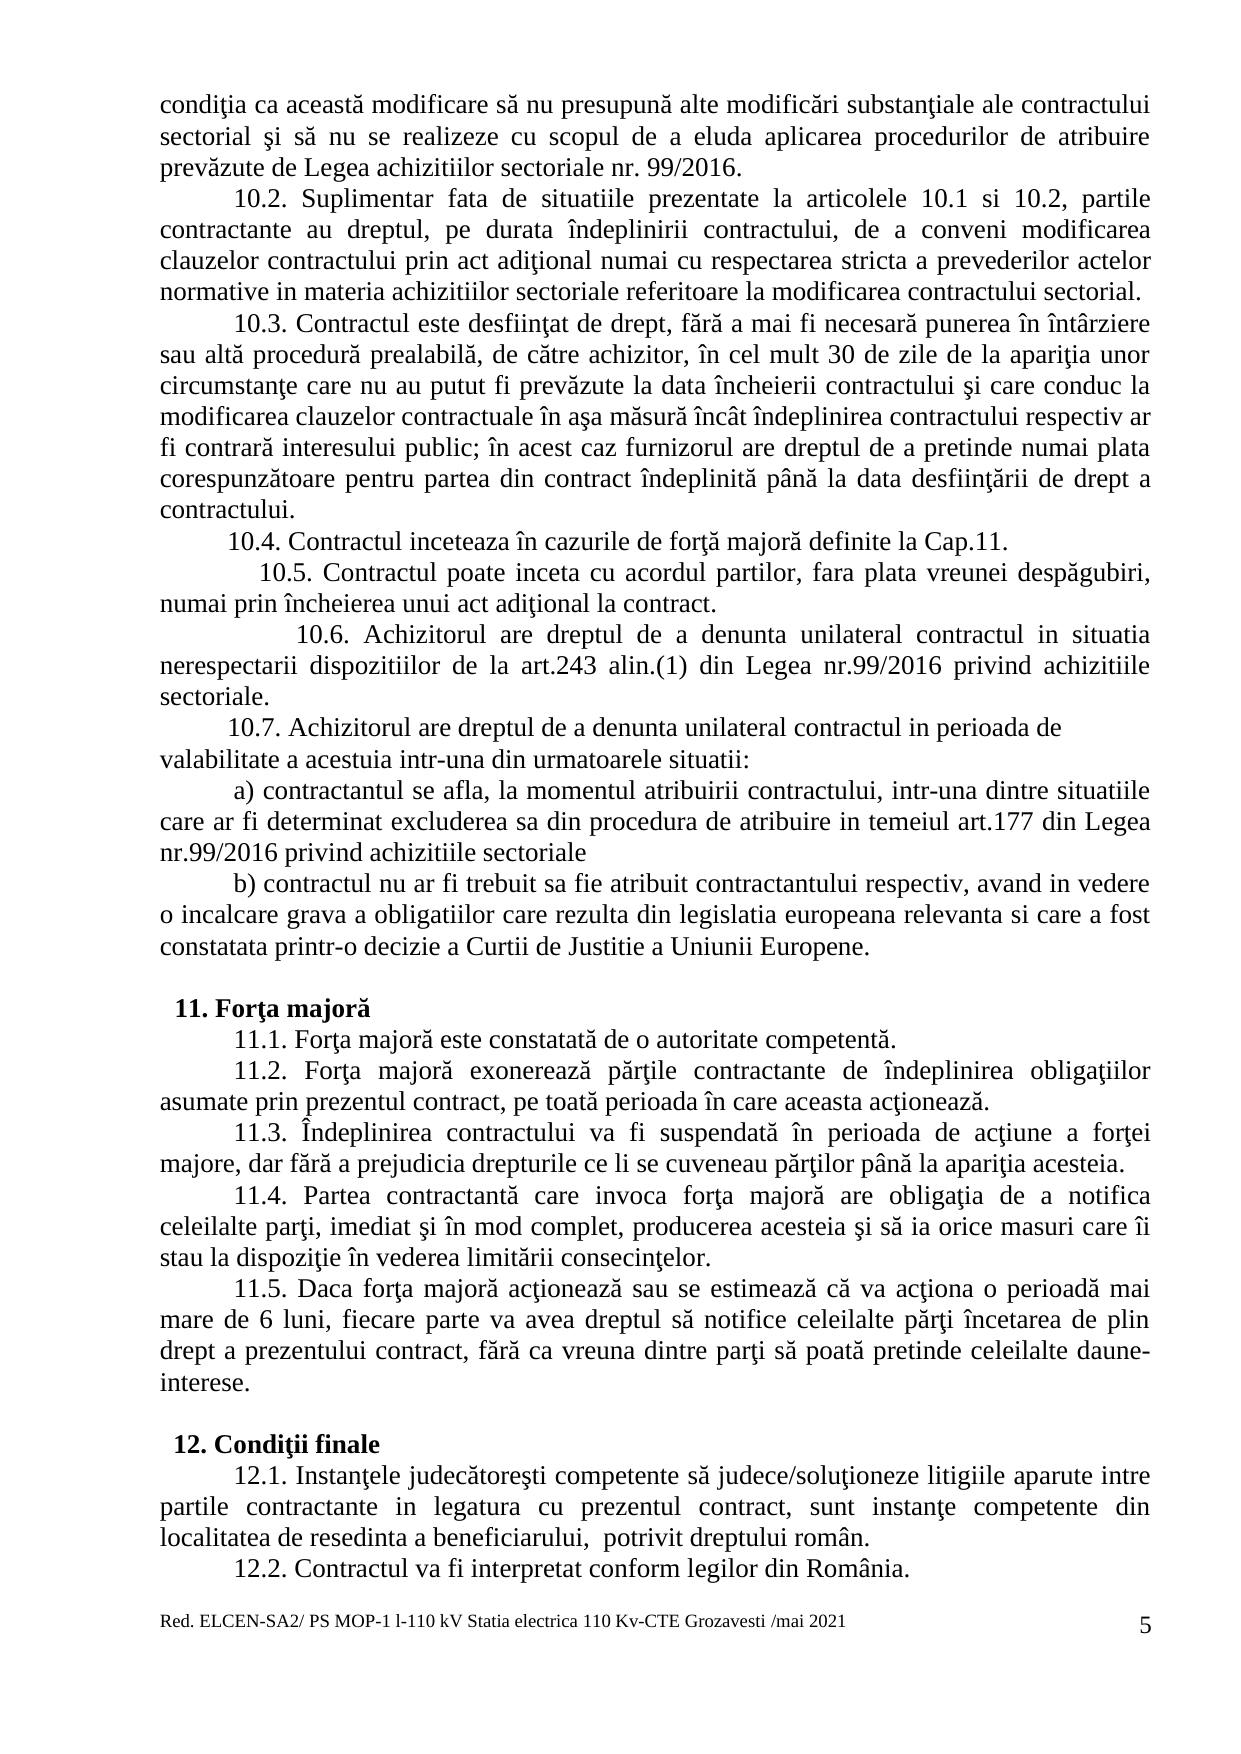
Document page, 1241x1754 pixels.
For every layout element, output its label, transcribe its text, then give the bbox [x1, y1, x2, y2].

text 12.2. Contractul va fi interpretat conform legilor din România. [159, 1552, 1152, 1584]
text 10.5. Contractul poate inceta cu acordul partilor, fara plata vreunei despăgubiri, numai prin încheierea unui act adiţional la contract. [159, 556, 1152, 618]
text 11.4. Partea contractantă care invoca forţa majoră are obligaţia de a notifica celeilalte parţi, imediat şi în mod complet, producerea acesteia şi să ia orice masuri care îi stau la dispoziţie în vederea limitării consecinţelor. [159, 1179, 1152, 1272]
text 11. Forţa majoră [159, 992, 1152, 1023]
text 11.5. Daca forţa majoră acţionează sau se estimează că va acţiona o perioadă mai mare de 6 luni, fiecare parte va avea dreptul să notifice celeilalte părţi încetarea de plin drept a prezentului contract, fără ca vreuna dintre parţi să poată pretinde celeilalte daune-interese. [159, 1272, 1152, 1397]
text 10.4. Contractul inceteaza în cazurile de forţă majoră definite la Cap.11. [159, 525, 1152, 556]
text 11.2. Forţa majoră exonerează părţile contractante de îndeplinirea obligaţiilor asumate prin prezentul contract, pe toată perioada în care aceasta acţionează. [159, 1054, 1152, 1116]
text 10.6. Achizitorul are dreptul de a denunta unilateral contractul in situatia nerespectarii dispozitiilor de la art.243 alin.(1) din Legea nr.99/2016 privind achizitiile sectoriale. [159, 618, 1152, 712]
text a) contractantul se afla, la momentul atribuirii contractului, intr-una dintre situatiile care ar fi determinat excluderea sa din procedura de atribuire in temeiul art.177 din Legea nr.99/2016 privind achizitiile sectoriale [159, 774, 1152, 867]
text 10.2. Suplimentar fata de situatiile prezentate la articolele 10.1 si 10.2, partile contractante au dreptul, pe durata îndeplinirii contractului, de a conveni modificarea clauzelor contractului prin act adiţional numai cu respectarea stricta a prevederilor actelor normative in materia achizitiilor sectoriale referitoare la modificarea contractului sectorial. [159, 182, 1152, 307]
text b) contractul nu ar fi trebuit sa fie atribuit contractantului respectiv, avand in vedere o incalcare grava a obligatiilor care rezulta din legislatia europeana relevanta si care a fost constatata printr-o decizie a Curtii de Justitie a Uniunii Europene. [159, 867, 1152, 961]
text 12. Condiţii finale [159, 1428, 1152, 1459]
text 11.3. Îndeplinirea contractului va fi suspendată în perioada de acţiune a forţei majore, dar fără a prejudicia drepturile ce li se cuveneau părţilor până la apariţia acesteia. [159, 1116, 1152, 1179]
text 11.1. Forţa majoră este constatată de o autoritate competentă. [159, 1023, 1152, 1054]
text valabilitate a acestuia intr-una din urmatoarele situatii: [159, 743, 1152, 774]
text 10.7. Achizitorul are dreptul de a denunta unilateral contractul in perioada de [159, 712, 1152, 743]
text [159, 89, 1152, 182]
text 10.3. Contractul este desfiinţat de drept, fără a mai fi necesară punerea în întârziere sau altă procedură prealabilă, de către achizitor, în cel mult 30 de zile de la apariţia unor circumstanţe care nu au putut fi prevăzute la data încheierii contractului şi care conduc la modificarea clauzelor contractuale în aşa măsură încât îndeplinirea contractului respectiv ar fi contrară interesului public; în acest caz furnizorul are dreptul de a pretinde numai plata corespunzătoare pentru partea din contract îndeplinită până la data desfiinţării de drept a contractului. [159, 307, 1152, 525]
text 12.1. Instanţele judecătoreşti competente să judece/soluţioneze litigiile aparute intre partile contractante in legatura cu prezentul contract, sunt instanţe competente din localitatea de resedinta a beneficiarului, potrivit dreptului român. [159, 1459, 1152, 1552]
